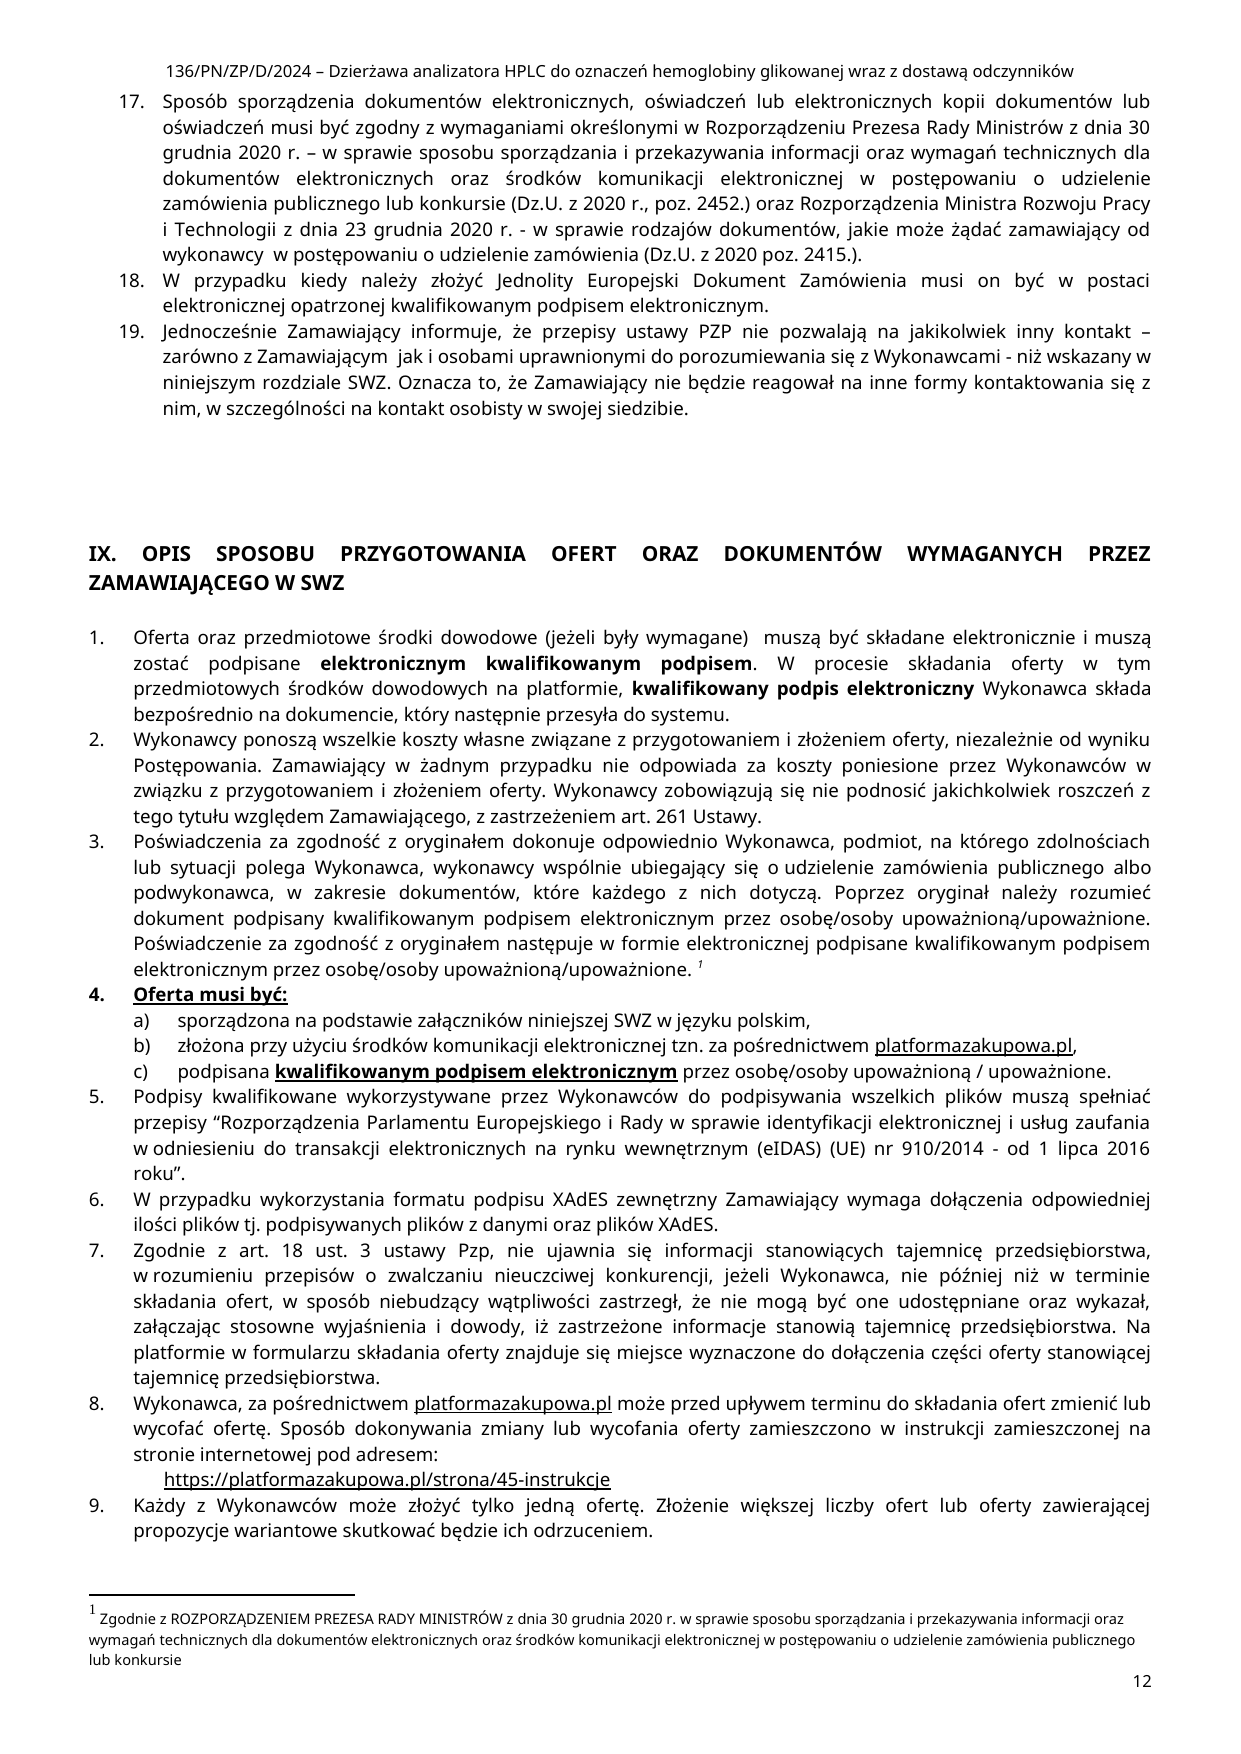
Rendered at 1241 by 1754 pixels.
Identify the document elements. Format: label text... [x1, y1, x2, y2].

list złożona przy użyciu środków komunikacji elektronicznej tzn. za pośrednictwem platformazakupowa.pl, [133, 1033, 1152, 1058]
list Oferta musi być: [89, 982, 1152, 1007]
list W przypadku wykorzystania formatu podpisu XAdES zewnętrzny Zamawiający wymaga dołączenia odpowiedniej ilości plików tj. podpisywanych plików z danymi oraz plików XAdES. [89, 1186, 1152, 1237]
list Każdy z Wykonawców może złożyć tylko jedną ofertę. Złożenie większej liczby ofert lub oferty zawierającej propozycje wariantowe skutkować będzie ich odrzuceniem. [89, 1492, 1152, 1543]
list Jednocześnie Zamawiający informuje, że przepisy ustawy PZP nie pozwalają na jakikolwiek inny kontakt – zarówno z Zamawiającym jak i osobami uprawnionymi do porozumiewania się z Wykonawcami - niż wskazany w niniejszym rozdziale SWZ. Oznacza to, że Zamawiający nie będzie reagował na inne formy kontaktowania się z nim, w szczególności na kontakt osobisty w swojej siedzibie. [118, 318, 1152, 420]
list Poświadczenia za zgodność z oryginałem dokonuje odpowiednio Wykonawca, podmiot, na którego zdolnościach lub sytuacji polega Wykonawca, wykonawcy wspólnie ubiegający się o udzielenie zamówienia publicznego albo podwykonawca, w zakresie dokumentów, które każdego z nich dotyczą. Poprzez oryginał należy rozumieć dokument podpisany kwalifikowanym podpisem elektronicznym przez osobę/osoby upoważnioną/upoważnione. Poświadczenie za zgodność z oryginałem następuje w formie elektronicznej podpisane kwalifikowanym podpisem elektronicznym przez osobę/osoby upoważnioną/upoważnione. [89, 829, 1152, 982]
subtitle IX. Opis sposobu przygotowania ofert oraz dokumentów wymaganych przez Zamawiającego w SWZ [89, 539, 1152, 596]
list Sposób sporządzenia dokumentów elektronicznych, oświadczeń lub elektronicznych kopii dokumentów lub oświadczeń musi być zgodny z wymaganiami określonymi w Rozporządzeniu Prezesa Rady Ministrów z dnia 30 grudnia 2020 r. – w sprawie sposobu sporządzania i przekazywania informacji oraz wymagań technicznych dla dokumentów elektronicznych oraz środków komunikacji elektronicznej w postępowaniu o udzielenie zamówienia publicznego lub konkursie (Dz.U. z 2020 r., poz. 2452.) oraz Rozporządzenia Ministra Rozwoju Pracy i Technologii z dnia 23 grudnia 2020 r. - w sprawie rodzajów dokumentów, jakie może żądać zamawiający od wykonawcy w postępowaniu o udzielenie zamówienia (Dz.U. z 2020 poz. 2415.). [118, 89, 1152, 267]
list Podpisy kwalifikowane wykorzystywane przez Wykonawców do podpisywania wszelkich plików muszą spełniać przepisy “Rozporządzenia Parlamentu Europejskiego i Rady w sprawie identyfikacji elektronicznej i usług zaufania w odniesieniu do transakcji elektronicznych na rynku wewnętrznym (eIDAS) (UE) nr 910/2014 - od 1 lipca 2016 roku”. [89, 1084, 1152, 1186]
list Wykonawcy ponoszą wszelkie koszty własne związane z przygotowaniem i złożeniem oferty, niezależnie od wyniku Postępowania. Zamawiający w żadnym przypadku nie odpowiada za koszty poniesione przez Wykonawców w związku z przygotowaniem i złożeniem oferty. Wykonawcy zobowiązują się nie podnosić jakichkolwiek roszczeń z tego tytułu względem Zamawiającego, z zastrzeżeniem art. 261 Ustawy. [89, 727, 1152, 829]
list Zgodnie z art. 18 ust. 3 ustawy Pzp, nie ujawnia się informacji stanowiących tajemnicę przedsiębiorstwa, w rozumieniu przepisów o zwalczaniu nieuczciwej konkurencji, jeżeli Wykonawca, nie później niż w terminie składania ofert, w sposób niebudzący wątpliwości zastrzegł, że nie mogą być one udostępniane oraz wykazał, załączając stosowne wyjaśnienia i dowody, iż zastrzeżone informacje stanowią tajemnicę przedsiębiorstwa. Na platformie w formularzu składania oferty znajduje się miejsce wyznaczone do dołączenia części oferty stanowiącej tajemnicę przedsiębiorstwa. [89, 1237, 1152, 1390]
list Wykonawca, za pośrednictwem platformazakupowa.pl może przed upływem terminu do składania ofert zmienić lub wycofać ofertę. Sposób dokonywania zmiany lub wycofania oferty zamieszczono w instrukcji zamieszczonej na stronie internetowej pod adresem: [89, 1390, 1152, 1467]
list Oferta oraz przedmiotowe środki dowodowe (jeżeli były wymagane) muszą być składane elektronicznie i muszą zostać podpisane elektronicznym kwalifikowanym podpisem. W procesie składania oferty w tym przedmiotowych środków dowodowych na platformie, kwalifikowany podpis elektroniczny Wykonawca składa bezpośrednio na dokumencie, który następnie przesyła do systemu. [89, 624, 1152, 727]
list sporządzona na podstawie załączników niniejszej SWZ w języku polskim, [133, 1007, 1152, 1033]
text https://platformazakupowa.pl/strona/45-instrukcje [164, 1467, 1152, 1492]
list W przypadku kiedy należy złożyć Jednolity Europejski Dokument Zamówienia musi on być w postaci elektronicznej opatrzonej kwalifikowanym podpisem elektronicznym. [118, 267, 1152, 318]
list podpisana kwalifikowanym podpisem elektronicznym przez osobę/osoby upoważnioną / upoważnione. [133, 1058, 1152, 1084]
